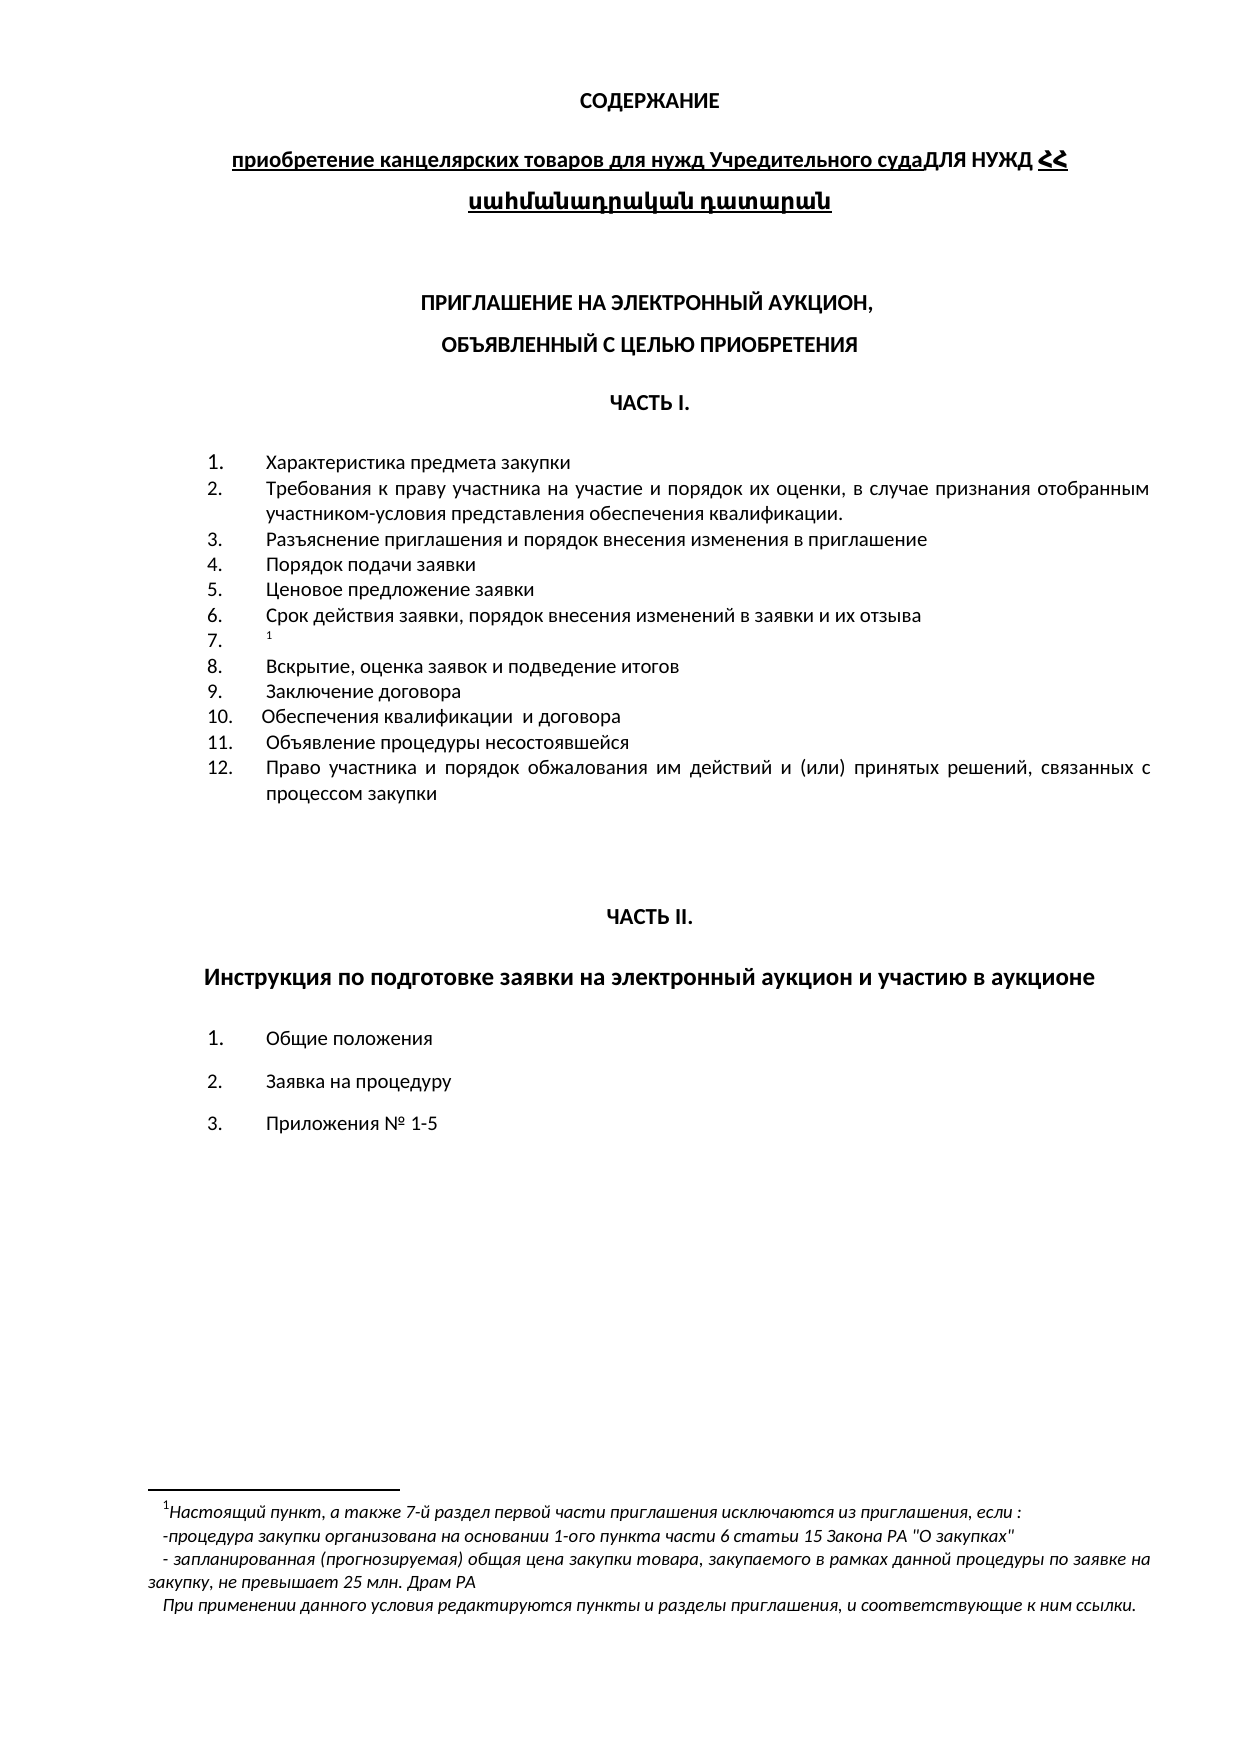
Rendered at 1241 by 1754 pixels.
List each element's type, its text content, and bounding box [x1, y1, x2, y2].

text 12. Право участника и порядок обжалования им действий и (или) принятых решений, связанных с процессом закупки [207, 754, 1152, 805]
text 2. Требования к праву участника на участие и порядок их оценки, в случае признания отобранным участником-условия представления обеспечения квалификации. [207, 475, 1152, 526]
text СОДЕРЖАНИЕ [148, 86, 1152, 114]
text ЧАСТЬ II. [148, 902, 1152, 930]
text ЧАСТЬ I. [148, 388, 1152, 416]
text 1. Общие положения [207, 1023, 1152, 1051]
text Инструкция по подготовке заявки на электронный аукцион и участию в аукционе [148, 961, 1152, 991]
text 7. [207, 627, 1152, 653]
text 3. Приложения № 1-5 [207, 1110, 1152, 1135]
text 1. Характеристика предмета закупки [207, 447, 1152, 475]
text 6. Срок действия заявки, порядок внесения изменений в заявки и их отзыва [207, 602, 1152, 627]
text 4. Порядок подачи заявки [207, 551, 1152, 577]
text 10. Обеспечения квалификации и договора [207, 704, 1152, 729]
text 9. Заключение договора [207, 678, 1152, 704]
text 8. Вскрытие, оценка заявок и подведение итогов [207, 653, 1152, 678]
text 2. Заявка на процедуру [207, 1068, 1152, 1093]
text 11. Объявление процедуры несостоявшейся [207, 729, 1152, 754]
text ПРИГЛАШЕНИЕ НА ЭЛЕКТРОННЫЙ АУКЦИОН, ОБЪЯВЛЕННЫЙ С ЦЕЛЬЮ ПРИОБРЕТЕНИЯ [148, 288, 1152, 358]
text 5. Ценовое предложение заявки [207, 577, 1152, 602]
text приобретение канцелярских товаров для нужд Учредительного судаДЛЯ НУЖД ՀՀ սահմանադրական դատարան [148, 145, 1152, 215]
text 3. Разъяснение приглашения и порядок внесения изменения в приглашение [207, 526, 1152, 551]
